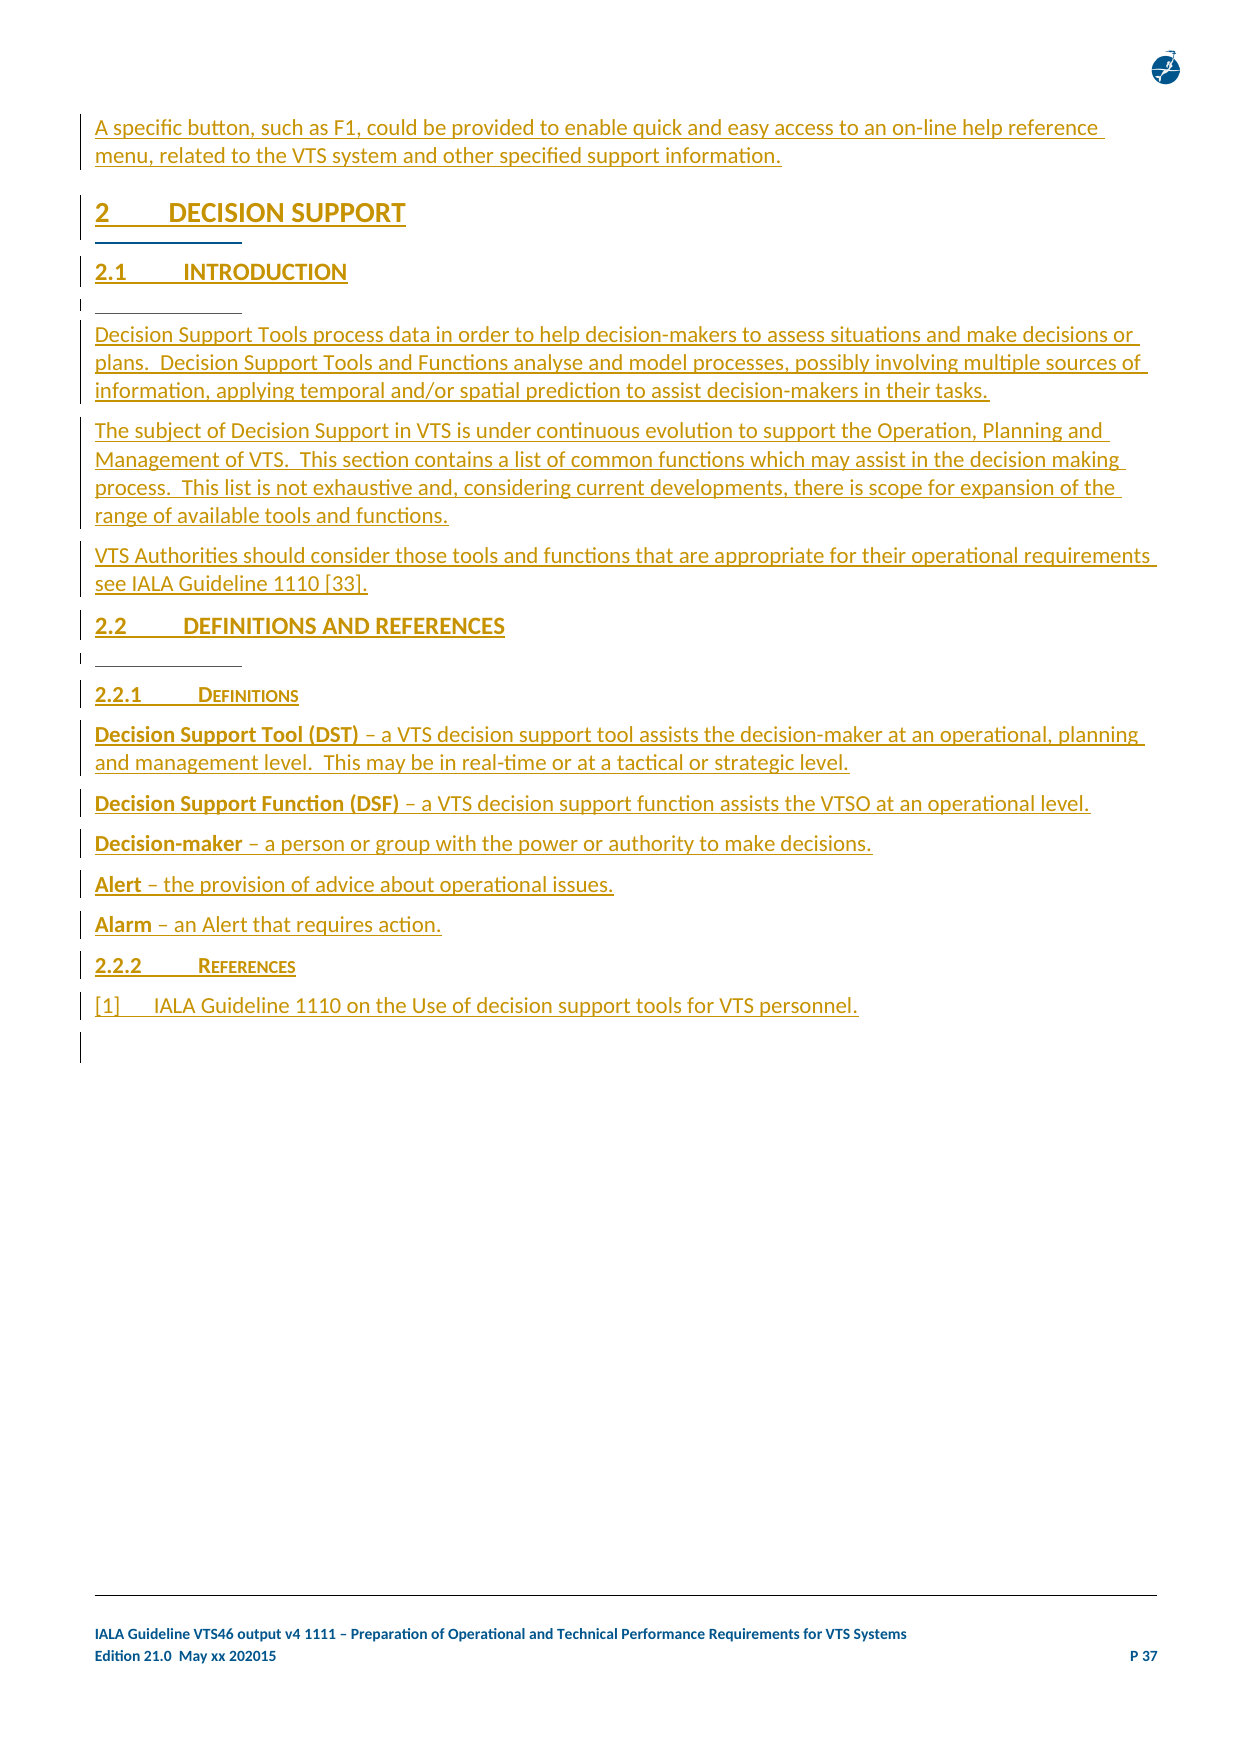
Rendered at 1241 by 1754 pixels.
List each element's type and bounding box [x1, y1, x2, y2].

picture [1120, 0, 1239, 119]
